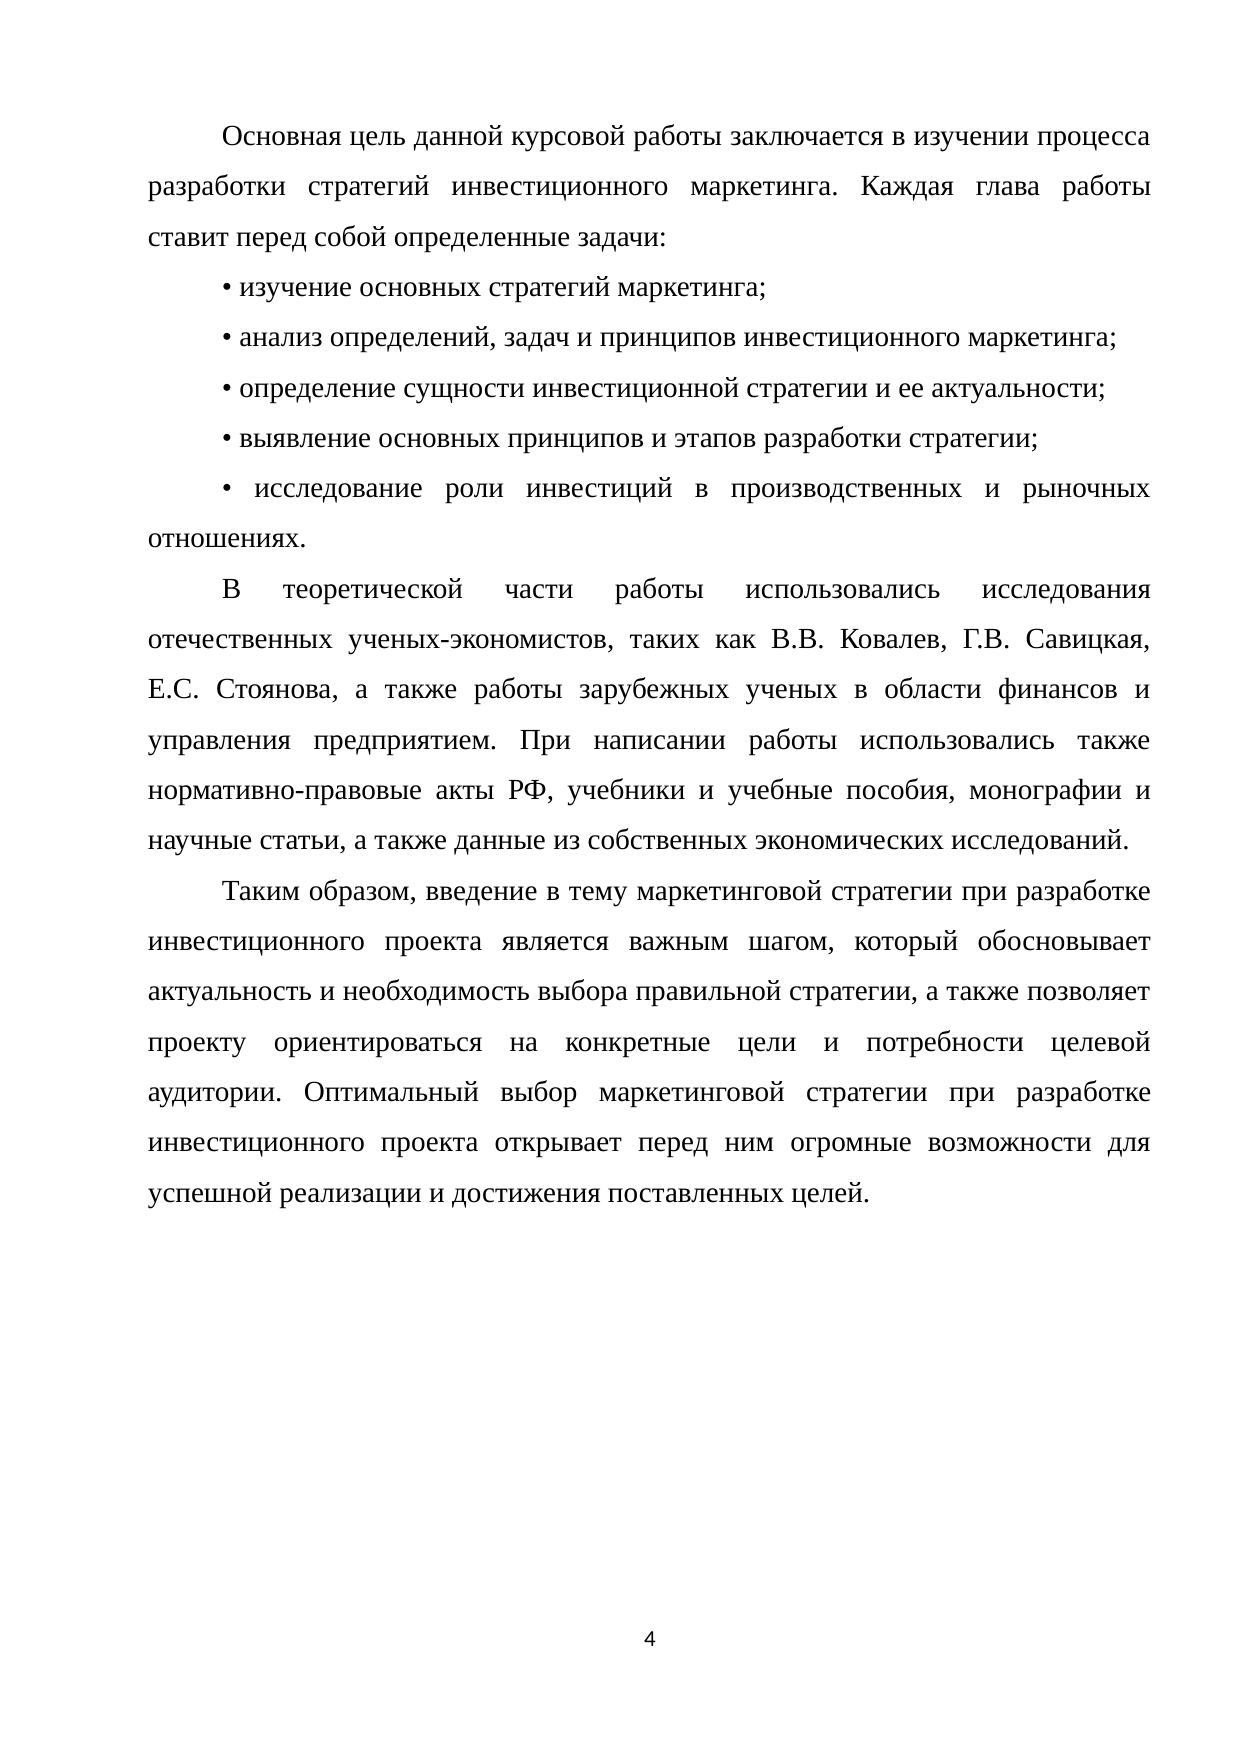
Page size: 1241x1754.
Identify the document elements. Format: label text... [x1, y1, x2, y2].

text • изучение основных стратегий маркетинга; [148, 269, 1152, 303]
text • анализ определений, задач и принципов инвестиционного маркетинга; [148, 319, 1152, 353]
text • выявление основных принципов и этапов разработки стратегии; [148, 420, 1152, 453]
text • исследование роли инвестиций в производственных и рыночных отношениях. [148, 470, 1152, 554]
text • определение сущности инвестиционной стратегии и ее актуальности; [148, 370, 1152, 403]
text Основная цель данной курсовой работы заключается в изучении процесса разработки стратегий инвестиционного маркетинга. Каждая глава работы ставит перед собой определенные задачи: [148, 118, 1152, 252]
text Таким образом, введение в тему маркетинговой стратегии при разработке инвестиционного проекта является важным шагом, который обосновывает актуальность и необходимость выбора правильной стратегии, а также позволяет проекту ориентироваться на конкретные цели и потребности целевой аудитории. Оптимальный выбор маркетинговой стратегии при разработке инвестиционного проекта открывает перед ним огромные возможности для успешной реализации и достижения поставленных целей. [148, 873, 1152, 1208]
text В теоретической части работы использовались исследования отечественных ученых-экономистов, таких как В.В. Ковалев, Г.В. Савицкая, Е.С. Стоянова, а также работы зарубежных ученых в области финансов и управления предприятием. При написании работы использовались также нормативно-правовые акты РФ, учебники и учебные пособия, монографии и научные статьи, а также данные из собственных экономических исследований. [148, 571, 1152, 856]
